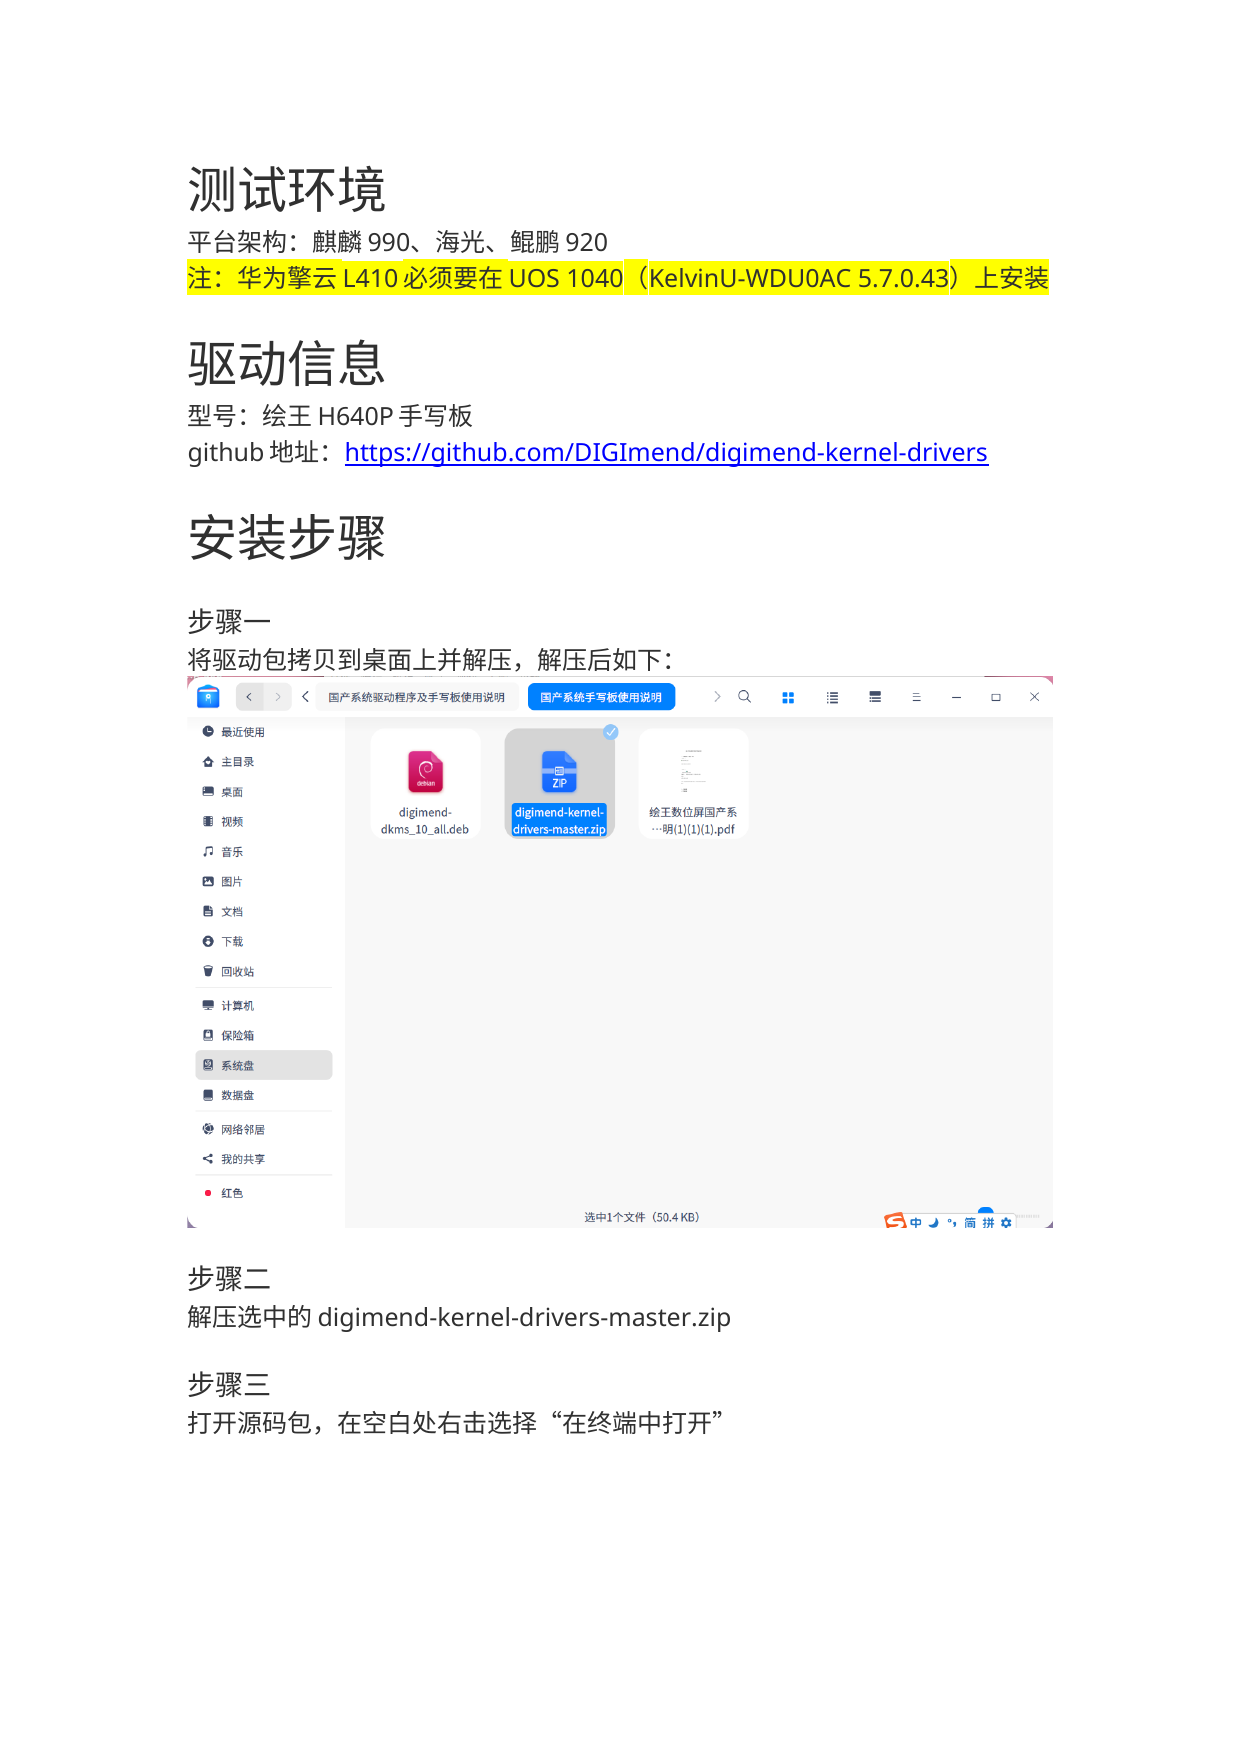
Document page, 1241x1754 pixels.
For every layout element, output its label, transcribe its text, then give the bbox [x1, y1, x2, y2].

text 步骤三 [187, 1363, 1053, 1404]
text 打开源码包，在空白处右击选择“在终端中打开” [187, 1404, 1053, 1440]
text 型号：绘王H640P手写板 [187, 396, 1053, 433]
text 步骤二 [187, 1257, 1053, 1298]
text 平台架构：麒麟990、海光、鲲鹏920 [187, 222, 1053, 259]
text github地址：https://github.com/DIGImend/digimend-kernel-drivers [187, 433, 1053, 469]
text 测试环境 [187, 150, 1053, 222]
text 步骤一 [187, 600, 1053, 640]
picture [187, 676, 1053, 1228]
text 将驱动包拷贝到桌面上并解压，解压后如下： [187, 640, 1053, 676]
text 解压选中的digimend-kernel-drivers-master.zip [187, 1298, 1053, 1334]
text 驱动信息 [187, 324, 1053, 396]
text 安装步骤 [187, 498, 1053, 571]
